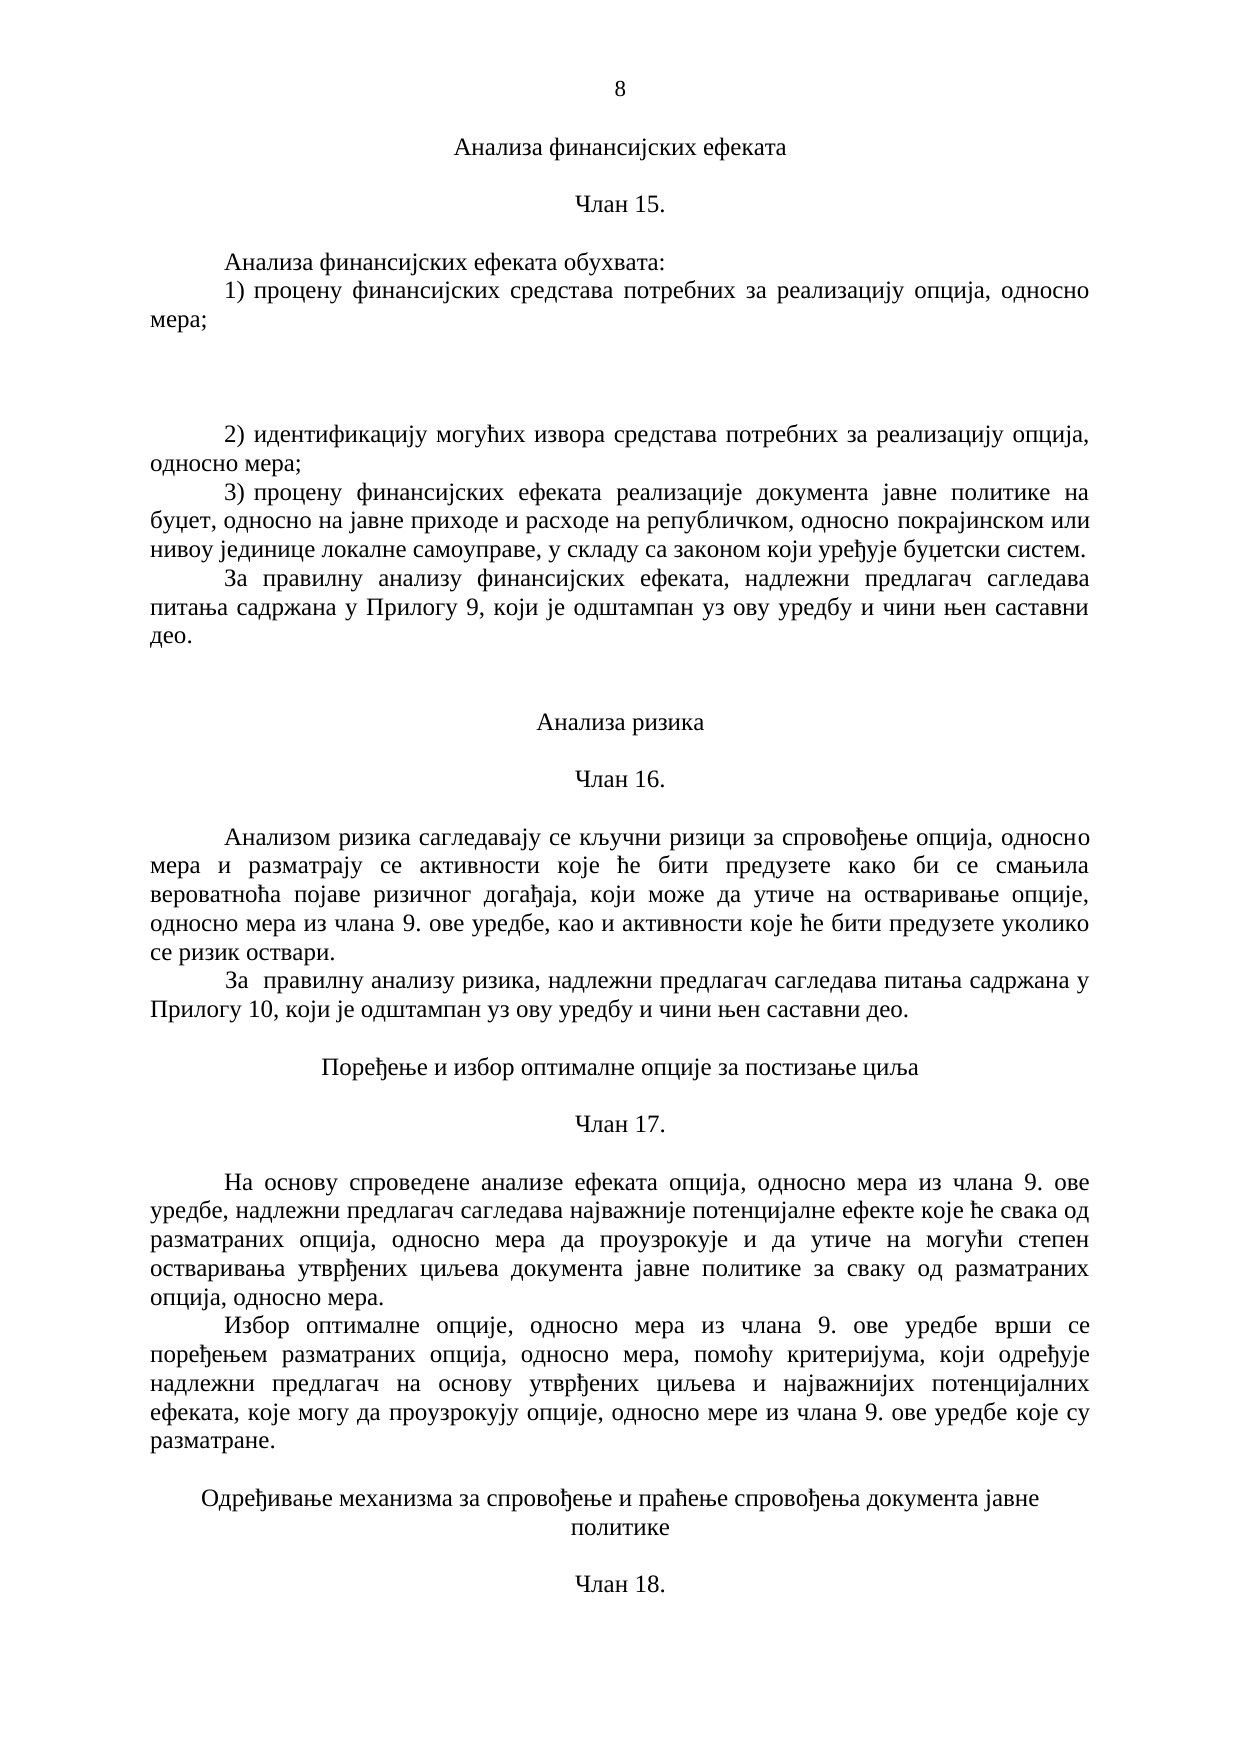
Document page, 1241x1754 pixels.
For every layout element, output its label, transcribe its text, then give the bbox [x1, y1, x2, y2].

text Анализом ризика сагледавају се кључни ризици за спровођење опција, односнo мера и разматрају се активности које ће бити предузете како би се смањила вероватноћа појаве ризичног догађаја, који може да утиче на остваривање опције, односно мера из члана 9. ове уредбе, као и активности које ће бити предузете уколико се ризик оствари. [150, 822, 1090, 966]
text Члан 16. [150, 764, 1090, 793]
text На основу спроведене анализе ефеката опција, односно мера из члана 9. ове уредбе, надлежни предлагач сагледава најважније потенцијалне ефекте које ће свака од разматраних опција, односно мера да проузрокује и да утиче на могући степен остваривања утврђених циљева документа јавне политике за сваку од разматраних опција, односно мера. [150, 1167, 1090, 1311]
list процену финансијских ефеката реализације документа јавне политике на буџет, односно на јавне приходе и расходе на републичком, односно покрајинском или нивоу јединице локалне самоуправе, у складу са законом који уређује буџетски систем. [150, 477, 1090, 563]
text Члан 17. [150, 1109, 1090, 1138]
text Поређење и избор оптималне опције за постизање циља [150, 1052, 1090, 1081]
text За правилну анализу ризика, надлежни предлагач сагледава питања садржана у Прилогу 10, који је одштампан уз ову уредбу и чини њен саставни део. [150, 966, 1090, 1023]
list идентификацију могућих извора средстава потребних за реализацију опција, односно мера; [150, 419, 1090, 477]
text Анализа ризика [150, 707, 1090, 736]
text Члан 18. [150, 1569, 1090, 1598]
text Одређивање механизма за спровођење и праћење спровођења документа јавне политике [150, 1483, 1090, 1541]
text Анализа финансијских ефеката обухвата: [150, 247, 1090, 276]
text Избор оптималне опције, односно мера из члана 9. ове уредбе врши се поређењем разматраних опција, односно мера, помоћу критеријума, који одређује надлежни предлагач на основу утврђених циљева и најважнијих потенцијалних ефеката, које могу да проузрокују опције, односно мере из члана 9. ове уредбе које су разматране. [150, 1311, 1090, 1454]
text Члан 15. [150, 189, 1090, 218]
text Анализа финансијских ефеката [150, 132, 1090, 161]
text За правилну анализу финансијских ефеката, надлежни предлагач сагледава питања садржана у Прилогу 9, који је одштампан уз ову уредбу и чини њен саставни део. [150, 563, 1090, 649]
list процену финансијских средстава потребних за реализацију опција, односно мера; [150, 276, 1090, 333]
